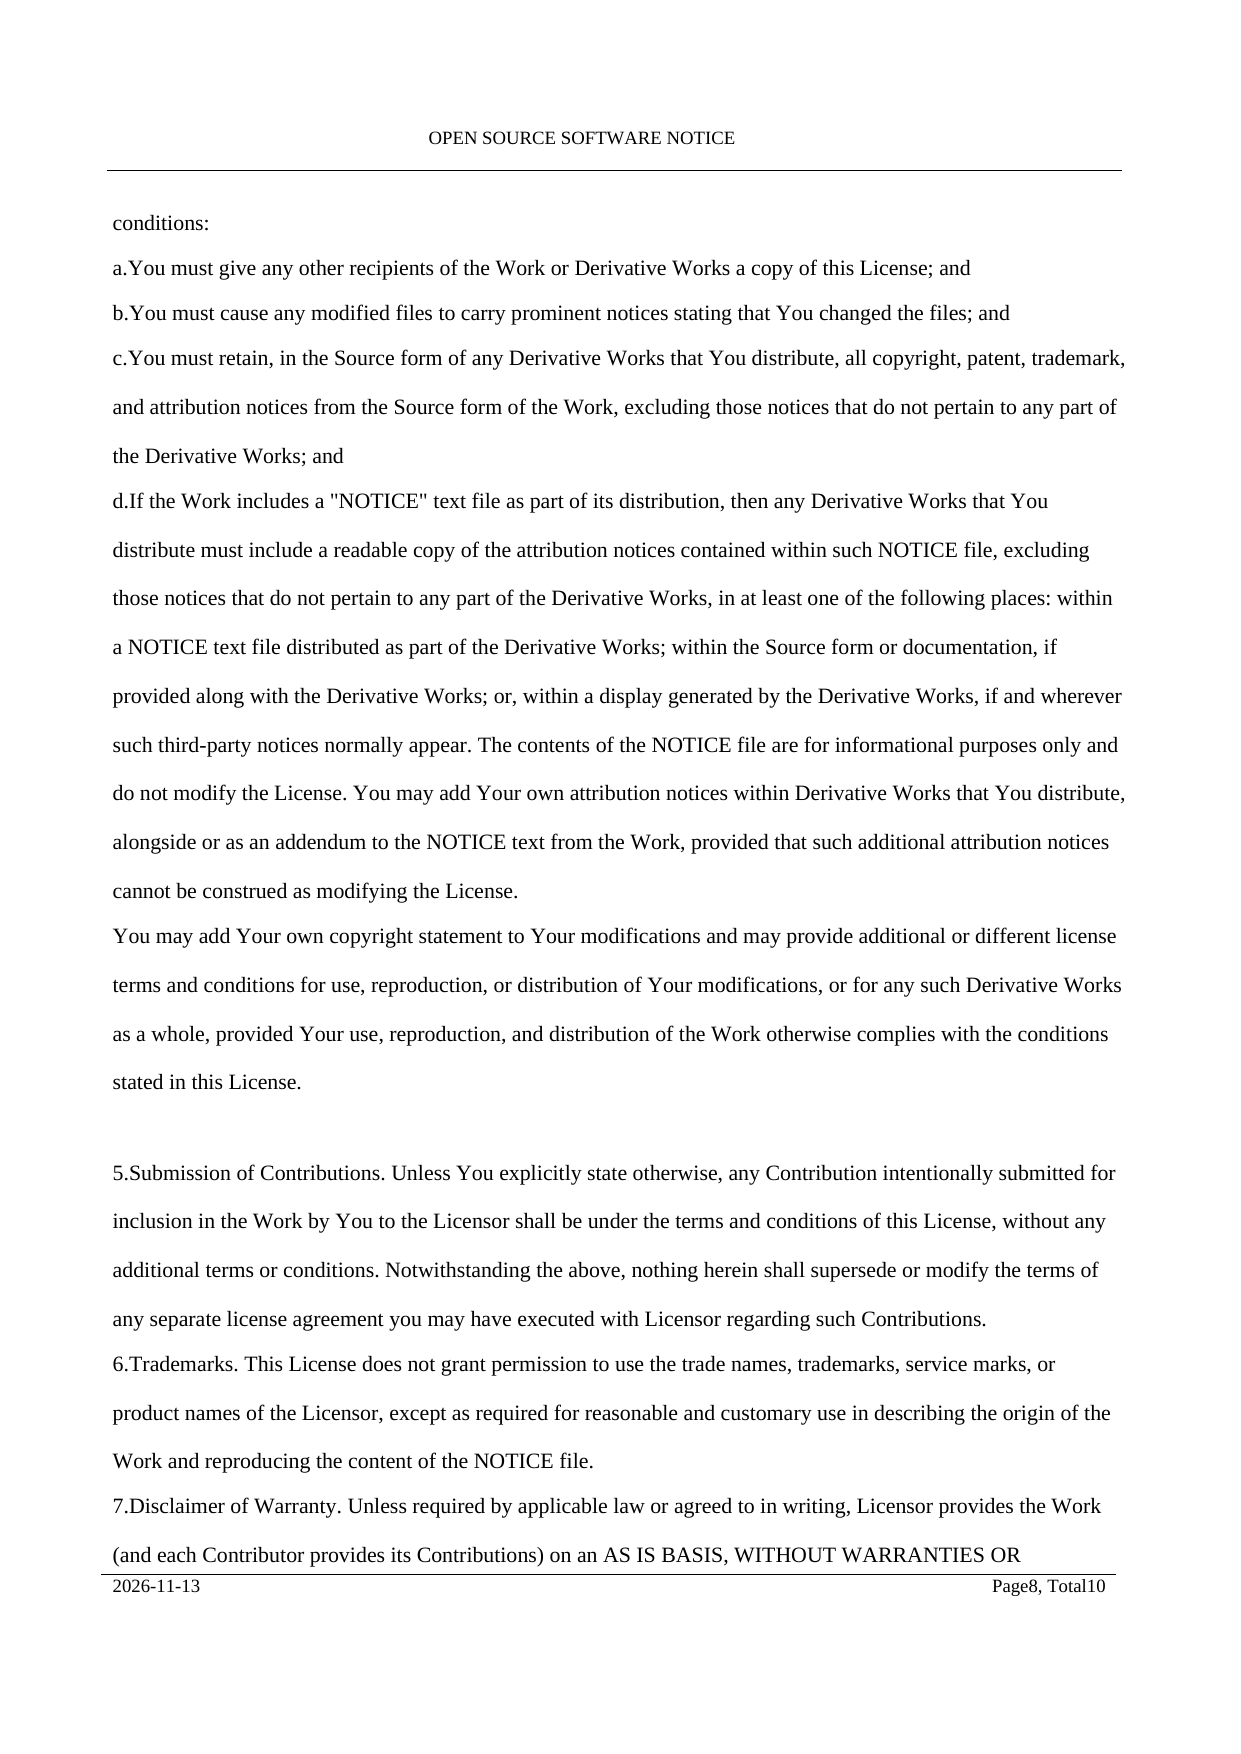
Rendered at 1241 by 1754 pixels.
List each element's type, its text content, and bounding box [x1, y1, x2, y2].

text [112, 206, 1128, 239]
text 5.Submission of Contributions. Unless You explicitly state otherwise, any Contribution intentionally submitted for inclusion in the Work by You to the Licensor shall be under the terms and conditions of this License, without any additional terms or conditions. Notwithstanding the above, nothing herein shall supersede or modify the terms of any separate license agreement you may have executed with Licensor regarding such Contributions. [112, 1156, 1128, 1334]
text You may add Your own copyright statement to Your modifications and may provide additional or different license terms and conditions for use, reproduction, or distribution of Your modifications, or for any such Derivative Works as a whole, provided Your use, reproduction, and distribution of the Work otherwise complies with the conditions stated in this License. [112, 919, 1128, 1098]
text c.You must retain, in the Source form of any Derivative Works that You distribute, all copyright, patent, trademark, and attribution notices from the Source form of the Work, excluding those notices that do not pertain to any part of the Derivative Works; and [112, 342, 1128, 472]
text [112, 1490, 1128, 1571]
text 6.Trademarks. This License does not grant permission to use the trade names, trademarks, service marks, or product names of the Licensor, except as required for reasonable and customary use in describing the origin of the Work and reproducing the content of the NOTICE file. [112, 1347, 1128, 1477]
text d.If the Work includes a "NOTICE" text file as part of its distribution, then any Derivative Works that You distribute must include a readable copy of the attribution notices contained within such NOTICE file, excluding those notices that do not pertain to any part of the Derivative Works, in at least one of the following places: within a NOTICE text file distributed as part of the Derivative Works; within the Source form or documentation, if provided along with the Derivative Works; or, within a display generated by the Derivative Works, if and wherever such third-party notices normally appear. The contents of the NOTICE file are for informational purposes only and do not modify the License. You may add Your own attribution notices within Derivative Works that You distribute, alongside or as an addendum to the NOTICE text from the Work, provided that such additional attribution notices cannot be construed as modifying the License. [112, 484, 1128, 907]
text a.You must give any other recipients of the Work or Derivative Works a copy of this License; and [112, 251, 1128, 284]
text b.You must cause any modified files to carry prominent notices stating that You changed the files; and [112, 297, 1128, 329]
